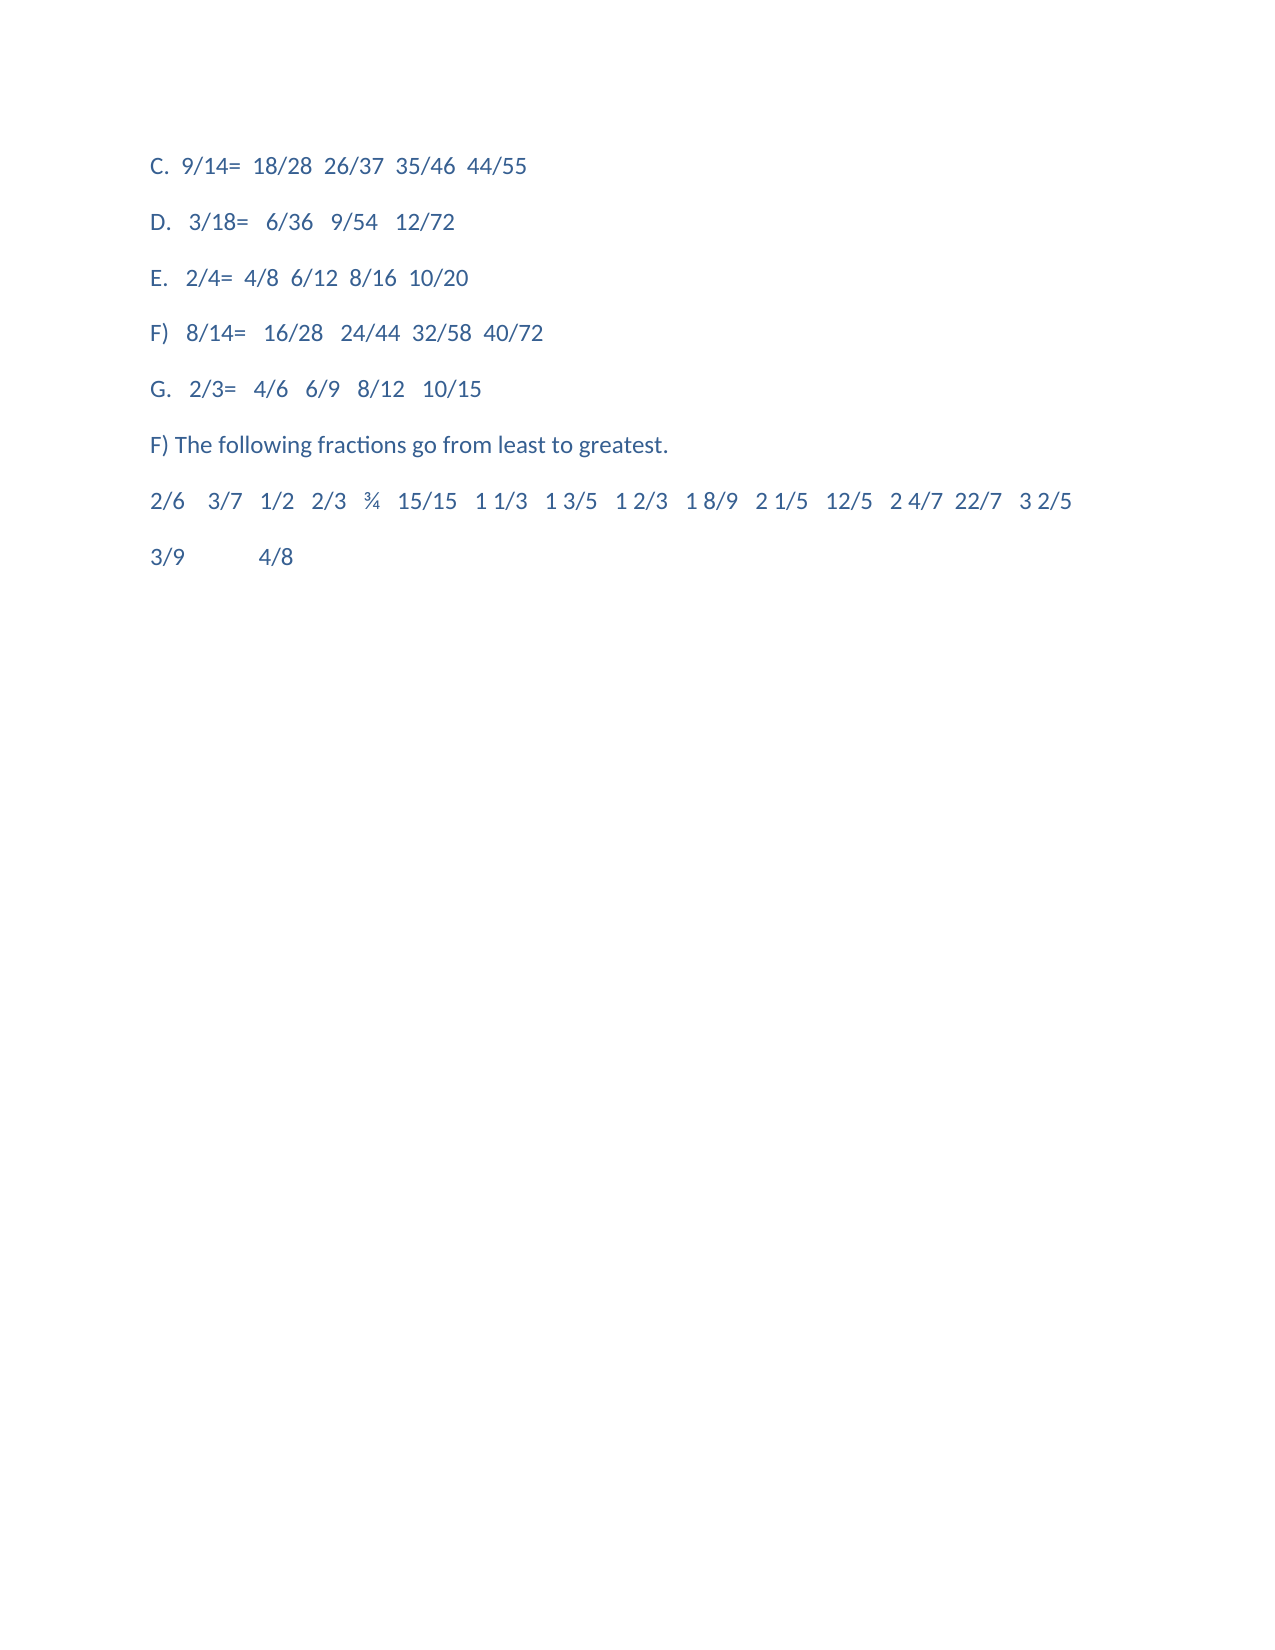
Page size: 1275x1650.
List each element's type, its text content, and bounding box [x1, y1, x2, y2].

text E. 2/4= 4/8 6/12 8/16 10/20 [150, 262, 1125, 292]
text C. 9/14= 18/28 26/37 35/46 44/55 [150, 150, 1125, 181]
text G. 2/3= 4/6 6/9 8/12 10/15 [150, 373, 1125, 404]
text 3/9 4/8 [150, 541, 1125, 571]
text F) The following fractions go from least to greatest. [150, 429, 1125, 460]
text F) 8/14= 16/28 24/44 32/58 40/72 [150, 317, 1125, 348]
text 2/6 3/7 1/2 2/3 ¾ 15/15 1 1/3 1 3/5 1 2/3 1 8/9 2 1/5 12/5 2 4/7 22/7 3 2/5 [150, 485, 1125, 516]
text D. 3/18= 6/36 9/54 12/72 [150, 206, 1125, 236]
